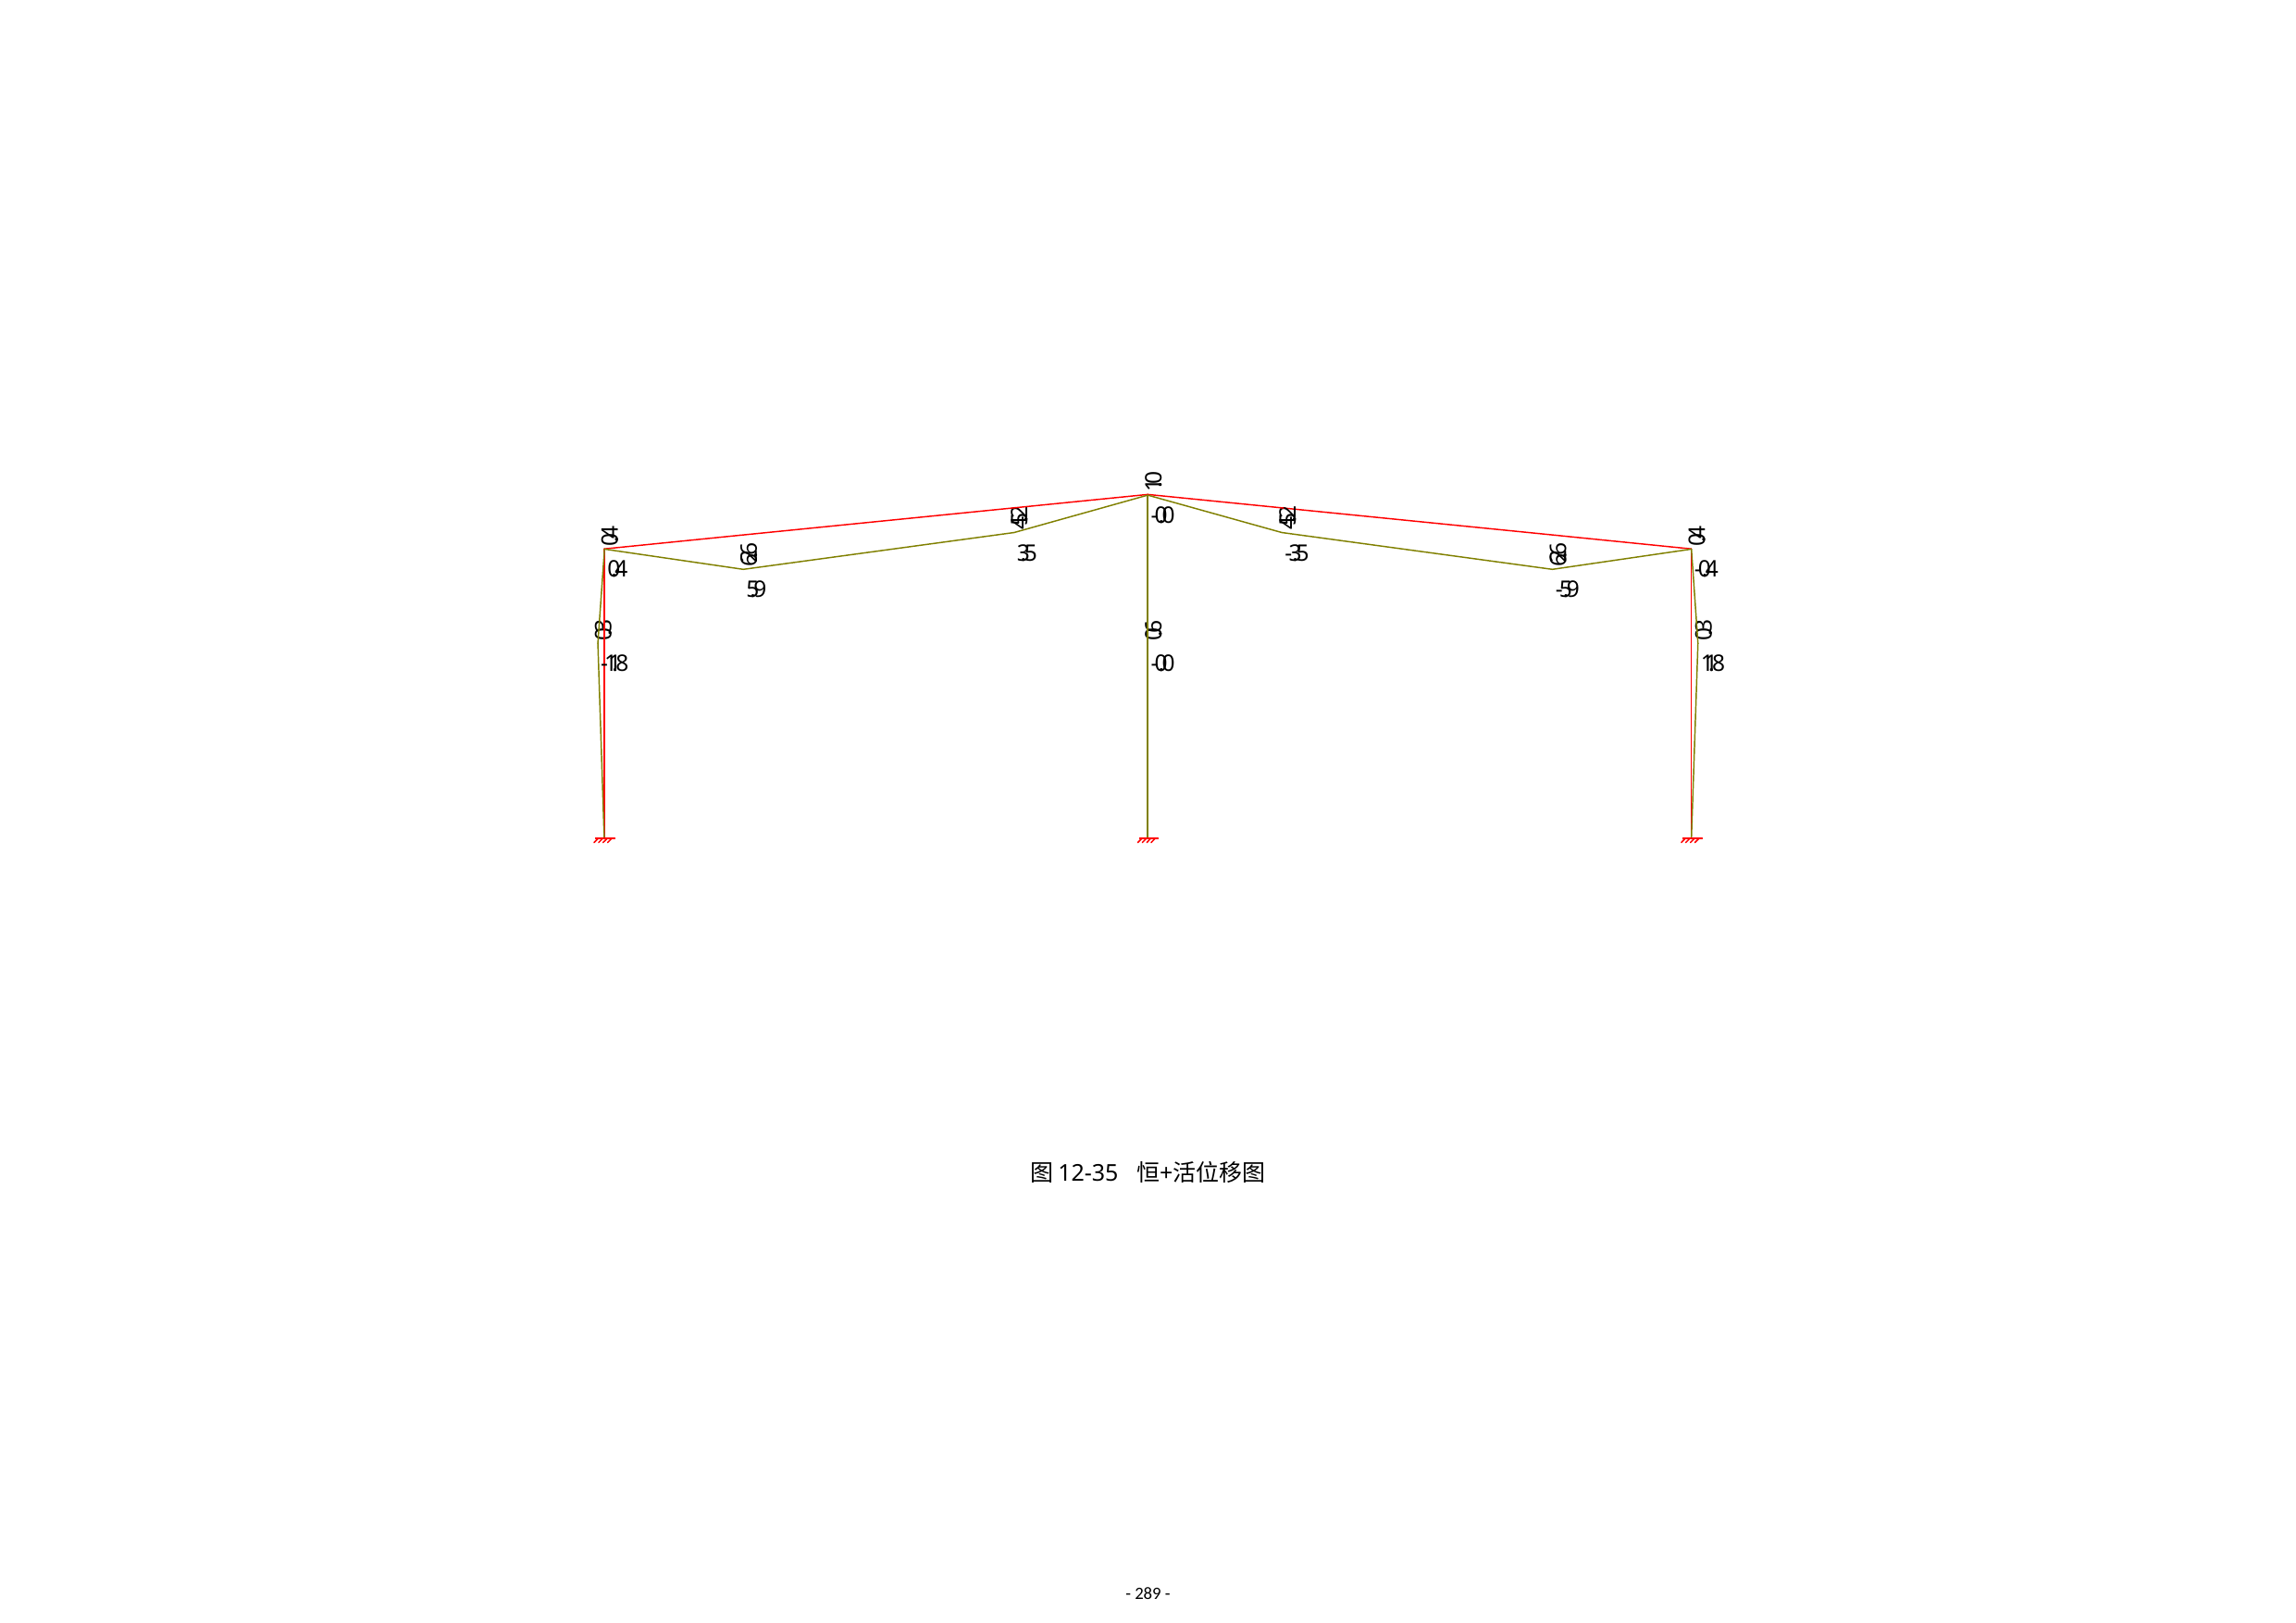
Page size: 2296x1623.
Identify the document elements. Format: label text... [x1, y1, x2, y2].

text 图12-35 恒+活位移图 [137, 1149, 2159, 1193]
